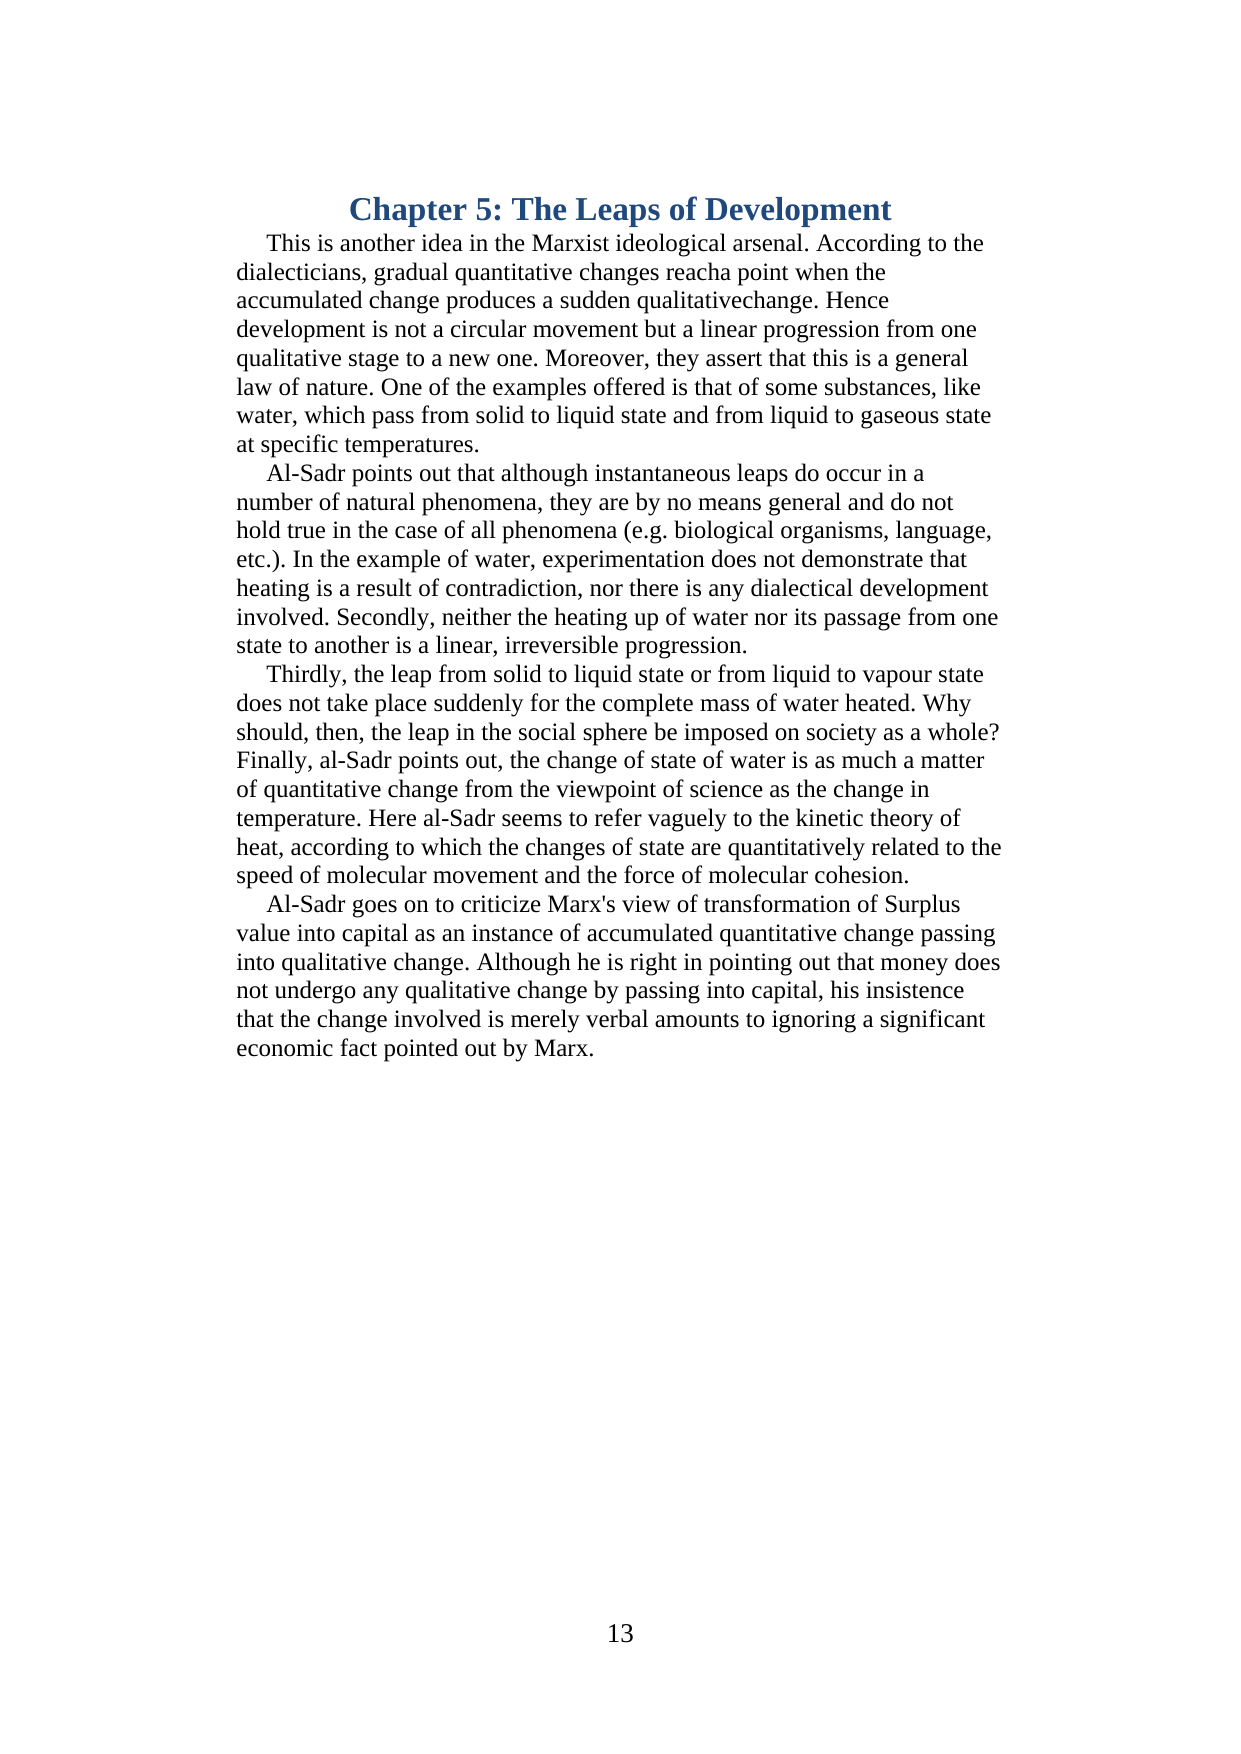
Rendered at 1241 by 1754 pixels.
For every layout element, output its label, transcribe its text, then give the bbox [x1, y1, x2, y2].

subtitle Chapter 5: The Leaps of Development [236, 190, 1004, 228]
text Al-Sadr goes on to criticize Marx's view of transformation of Surplus value into capital as an instance of accumulated quantitative change passing into qualitative change. Although he is right in pointing out that money does not undergo any qualitative change by passing into capital, his insistence that the change involved is merely verbal amounts to ignoring a significant economic fact pointed out by Marx. [236, 889, 1004, 1062]
text This is another idea in the Marxist ideological arsenal. According to the dialecticians, gradual quantitative changes reacha point when the accumulated change produces a sudden qualitativechange. Hence development is not a circular movement but a linear progression from one qualitative stage to a new one. Moreover, they assert that this is a general law of nature. One of the examples offered is that of some substances, like water, which pass from solid to liquid state and from liquid to gaseous state at specific temperatures. [236, 228, 1004, 458]
text Thirdly, the leap from solid to liquid state or from liquid to vapour state does not take place suddenly for the complete mass of water heated. Why should, then, the leap in the social sphere be imposed on society as a whole? Finally, al-Sadr points out, the change of state of water is as much a matter of quantitative change from the viewpoint of science as the change in temperature. Here al-Sadr seems to refer vaguely to the kinetic theory of heat, according to which the changes of state are quantitatively related to the speed of molecular movement and the force of molecular cohesion. [236, 659, 1004, 889]
text Al-Sadr points out that although instantaneous leaps do occur in a number of natural phenomena, they are by no means general and do not hold true in the case of all phenomena (e.g. biological organisms, language, etc.). In the example of water, experimentation does not demonstrate that heating is a result of contradiction, nor there is any dialectical development involved. Secondly, neither the heating up of water nor its passage from one state to another is a linear, irreversible progression. [236, 458, 1004, 659]
